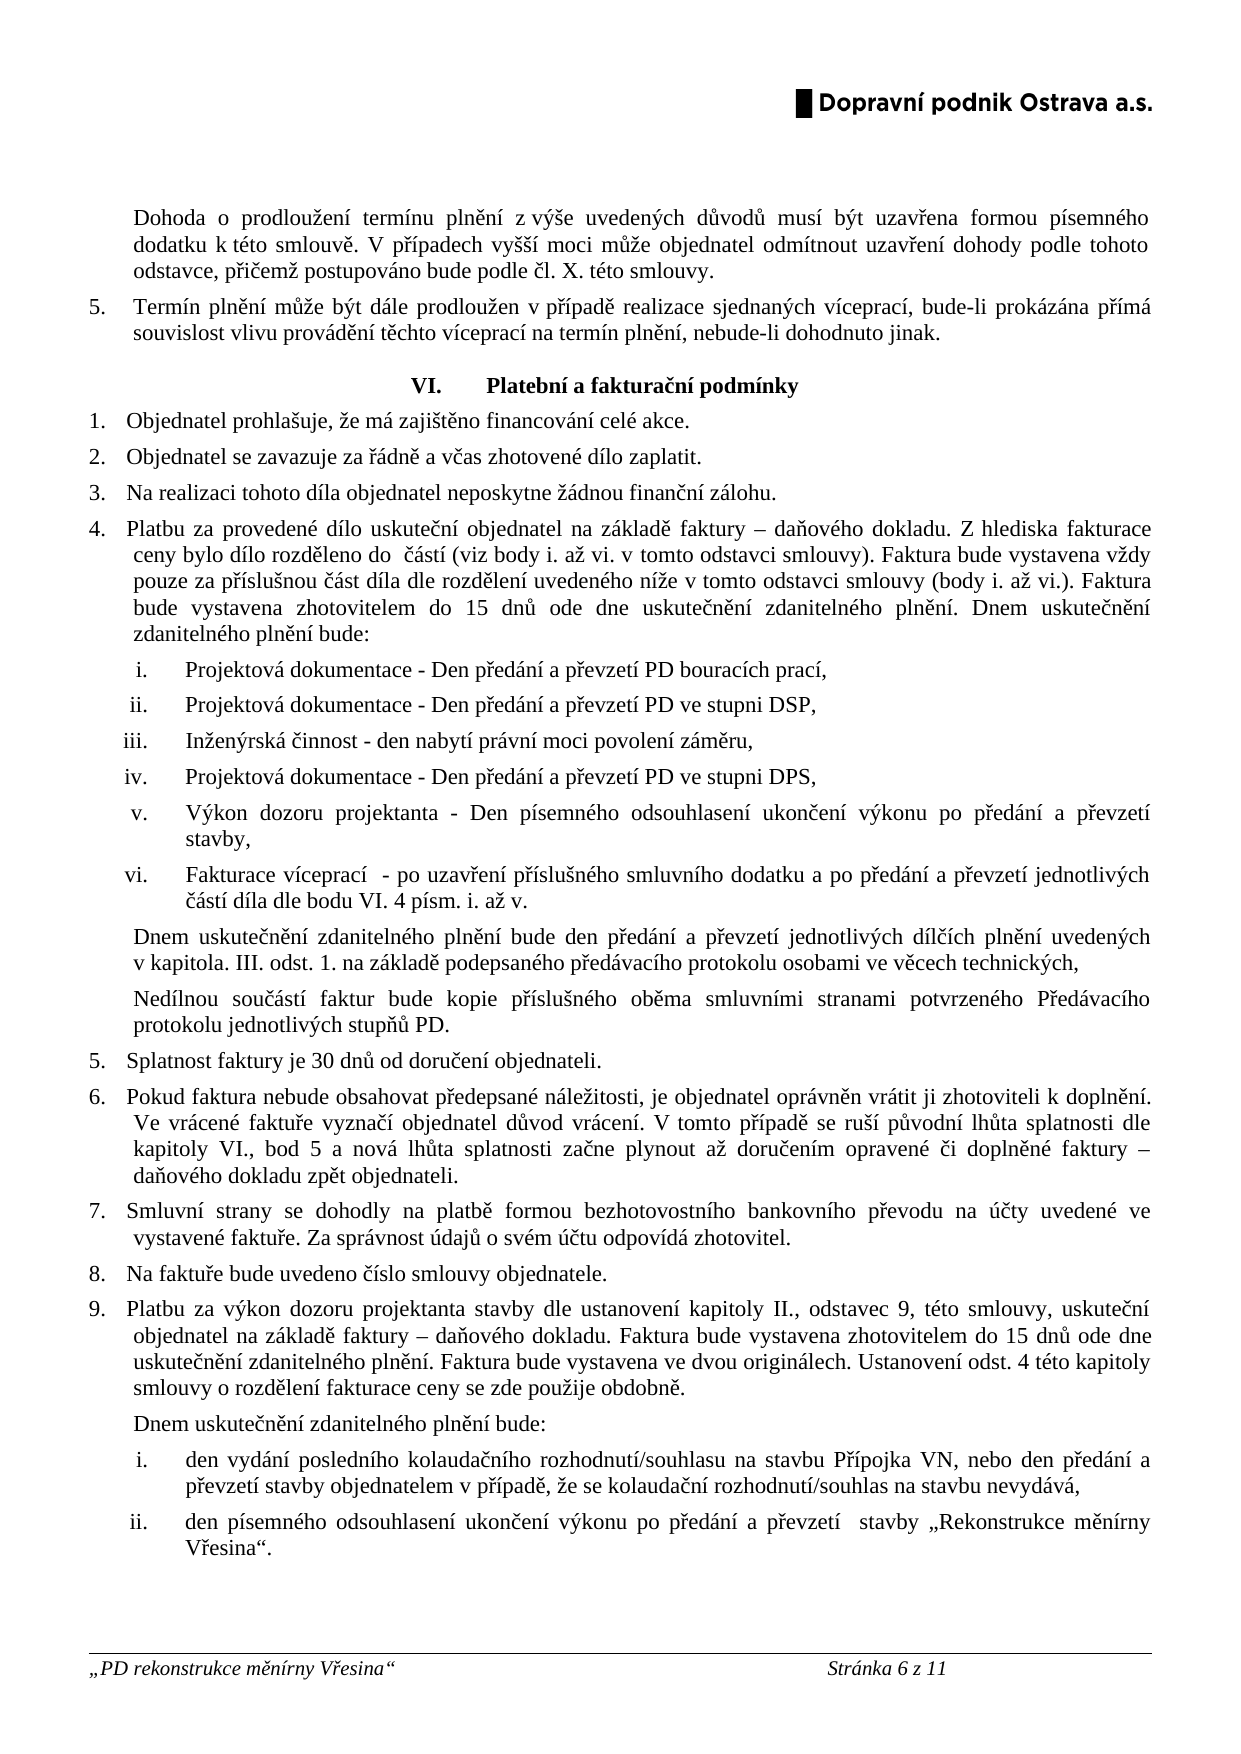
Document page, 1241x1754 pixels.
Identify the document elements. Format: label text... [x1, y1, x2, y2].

list Objednatel prohlašuje, že má zajištěno financování celé akce. [89, 407, 1152, 434]
list Inženýrská činnost - den nabytí právní moci povolení záměru, [148, 727, 1152, 754]
text Dnem uskutečnění zdanitelného plnění bude den předání a převzetí jednotlivých dílčích plnění uvedených v kapitola. III. odst. 1. na základě podepsaného předávacího protokolu osobami ve věcech technických, [133, 923, 1152, 976]
list Smluvní strany se dohodly na platbě formou bezhotovostního bankovního převodu na účty uvedené ve vystavené faktuře. Za správnost údajů o svém účtu odpovídá zhotovitel. [89, 1198, 1152, 1250]
list Na faktuře bude uvedeno číslo smlouvy objednatele. [89, 1260, 1152, 1286]
list Výkon dozoru projektanta - Den písemného odsouhlasení ukončení výkonu po předání a převzetí stavby, [148, 799, 1152, 851]
list den písemného odsouhlasení ukončení výkonu po předání a převzetí stavby „Rekonstrukce měnírny Vřesina“. [148, 1508, 1152, 1561]
text Dnem uskutečnění zdanitelného plnění bude: [89, 1410, 1152, 1437]
list den vydání posledního kolaudačního rozhodnutí/souhlasu na stavbu Přípojka VN, nebo den předání a převzetí stavby objednatelem v případě, že se kolaudační rozhodnutí/souhlas na stavbu nevydává, [148, 1446, 1152, 1499]
list Pokud faktura nebude obsahovat předepsané náležitosti, je objednatel oprávněn vrátit ji zhotoviteli k doplnění. Ve vrácené faktuře vyznačí objednatel důvod vrácení. V tomto případě se ruší původní lhůta splatnosti dle kapitoly VI., bod 5 a nová lhůta splatnosti začne plynout až doručením opravené či doplněné faktury – daňového dokladu zpět objednateli. [89, 1083, 1152, 1188]
picture [795, 89, 1152, 118]
list Platební a fakturační podmínky [89, 372, 1152, 398]
list Termín plnění může být dále prodloužen v případě realizace sjednaných víceprací, bude-li prokázána přímá souvislost vlivu provádění těchto víceprací na termín plnění, nebude-li dohodnuto jinak. [89, 293, 1152, 345]
list Platbu za provedené dílo uskuteční objednatel na základě faktury – daňového dokladu. Z hlediska fakturace ceny bylo dílo rozděleno do částí (viz body i. až vi. v tomto odstavci smlouvy). Faktura bude vystavena vždy pouze za příslušnou část díla dle rozdělení uvedeného níže v tomto odstavci smlouvy (body i. až vi.). Faktura bude vystavena zhotovitelem do 15 dnů ode dne uskutečnění zdanitelného plnění. Dnem uskutečnění zdanitelného plnění bude: [89, 515, 1152, 646]
text Nedílnou součástí faktur bude kopie příslušného oběma smluvními stranami potvrzeného Předávacího protokolu jednotlivých stupňů PD. [133, 985, 1152, 1038]
list Projektová dokumentace - Den předání a převzetí PD ve stupni DPS, [148, 763, 1152, 789]
list Splatnost faktury je 30 dnů od doručení objednateli. [89, 1047, 1152, 1073]
text Dohoda o prodloužení termínu plnění z výše uvedených důvodů musí být uzavřena formou písemného dodatku k této smlouvě. V případech vyšší moci může objednatel odmítnout uzavření dohody podle tohoto odstavce, přičemž postupováno bude podle čl. X. této smlouvy. [133, 204, 1149, 283]
list Objednatel se zavazuje za řádně a včas zhotovené dílo zaplatit. [89, 443, 1152, 469]
list Platbu za výkon dozoru projektanta stavby dle ustanovení kapitoly II., odstavec 9, této smlouvy, uskuteční objednatel na základě faktury – daňového dokladu. Faktura bude vystavena zhotovitelem do 15 dnů ode dne uskutečnění zdanitelného plnění. Faktura bude vystavena ve dvou originálech. Ustanovení odst. 4 této kapitoly smlouvy o rozdělení fakturace ceny se zde použije obdobně. [89, 1295, 1152, 1401]
list Projektová dokumentace - Den předání a převzetí PD ve stupni DSP, [148, 692, 1152, 718]
list Fakturace víceprací - po uzavření příslušného smluvního dodatku a po předání a převzetí jednotlivých částí díla dle bodu VI. 4 písm. i. až v. [148, 861, 1152, 913]
list Projektová dokumentace - Den předání a převzetí PD bouracích prací, [148, 656, 1152, 682]
list Na realizaci tohoto díla objednatel neposkytne žádnou finanční zálohu. [89, 479, 1152, 505]
